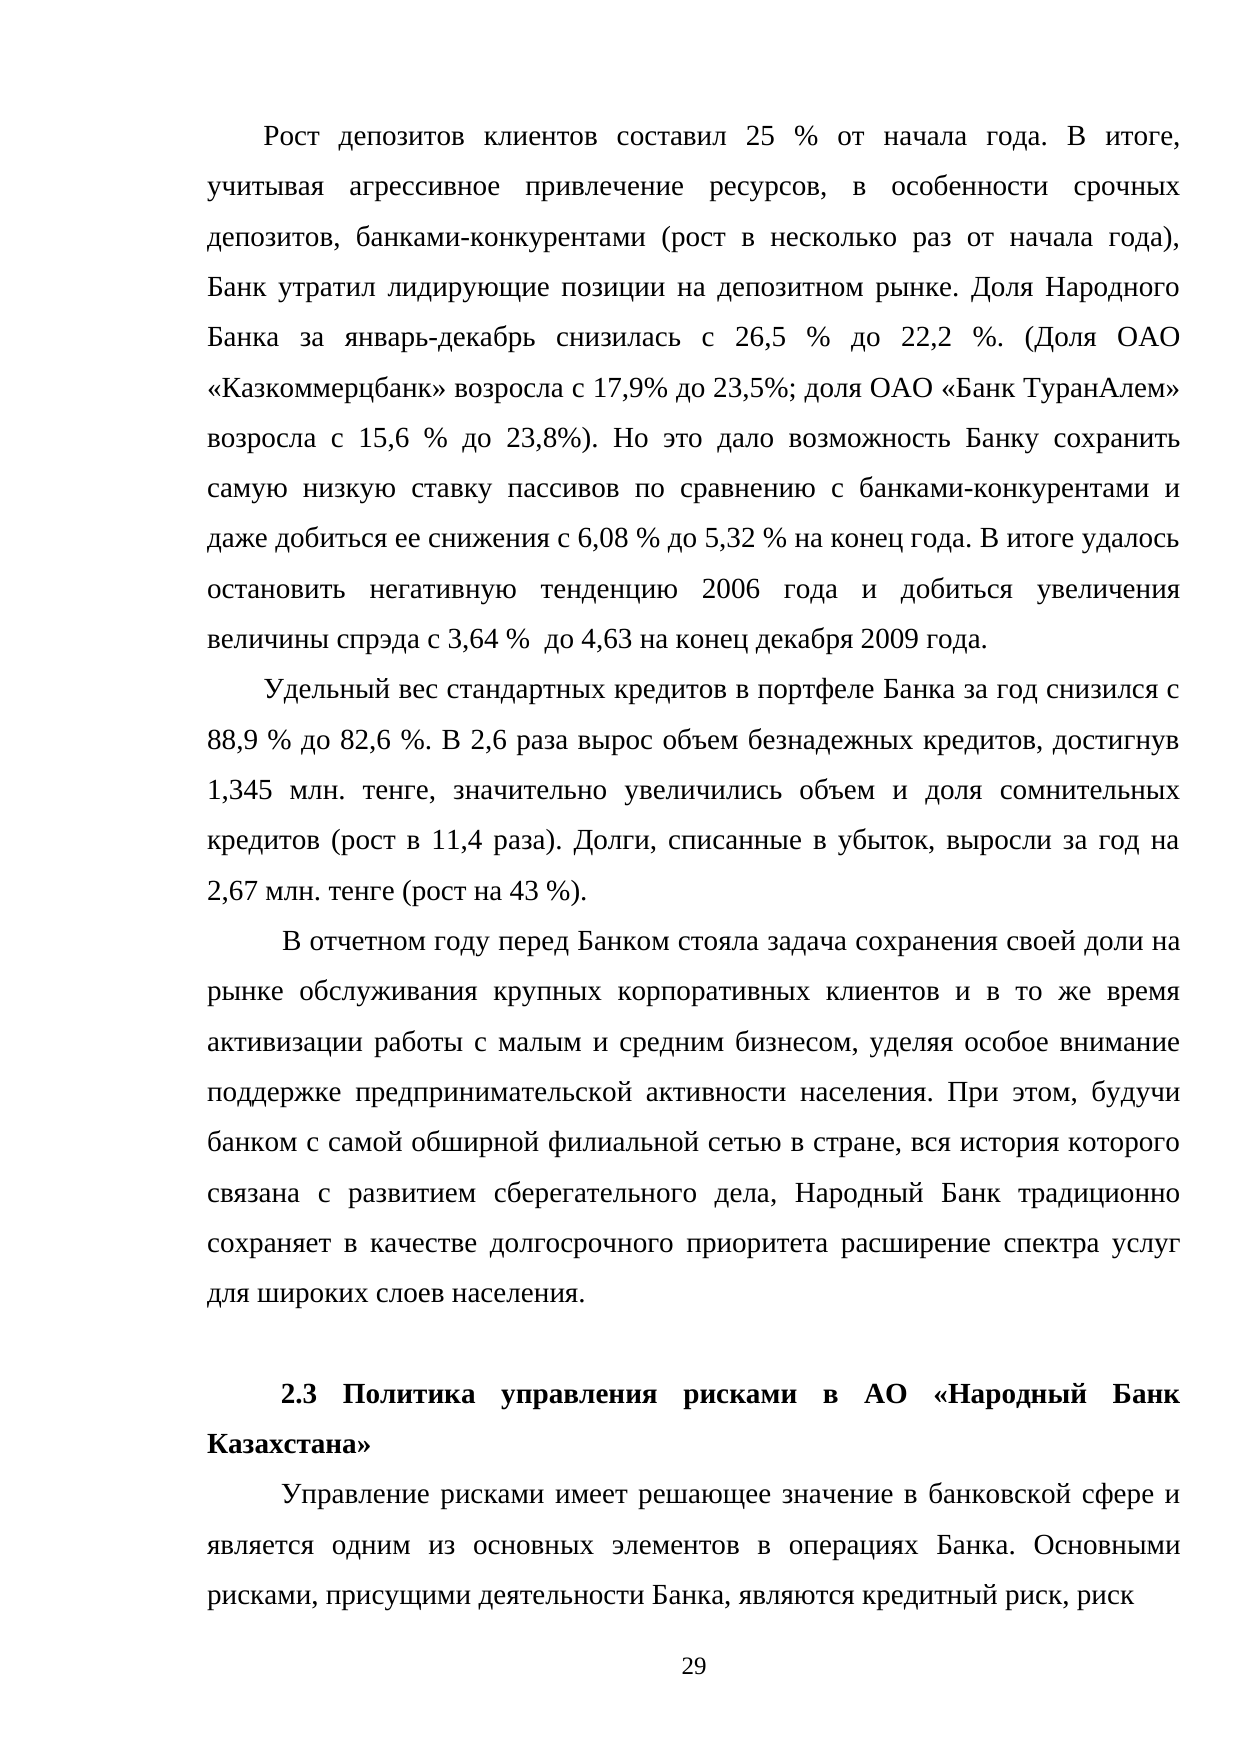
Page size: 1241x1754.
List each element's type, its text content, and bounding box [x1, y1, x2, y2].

text 2.3 Политика управления рисками в АО «Народный Банк Казахстана» [207, 1376, 1181, 1460]
text Удельный вес стандартных кредитов в портфеле Банка за год снизился с 88,9 % до 82,6 %. В 2,6 раза вырос объем безнадежных кредитов, достигнув 1,345 млн. тенге, значительно увеличились объем и доля сомнительных кредитов (рост в 11,4 раза). Долги, списанные в убыток, выросли за год на 2,67 млн. тенге (рост на 43 %). [207, 672, 1181, 906]
text Рост депозитов клиентов составил 25 % от начала года. В итоге, учитывая агрессивное привлечение ресурсов, в особенности срочных депозитов, банками-конкурентами (рост в несколько раз от начала года), Банк утратил лидирующие позиции на депозитном рынке. Доля Народного Банка за январь-декабрь снизилась с 26,5 % до 22,2 %. (Доля ОАО «Казкоммерцбанк» возросла с 17,9% до 23,5%; доля ОАО «Банк ТуранАлем» возросла с 15,6 % до 23,8%). Но это дало возможность Банку сохранить самую низкую ставку пассивов по сравнению с банками-конкурентами и даже добиться ее снижения с 6,08 % до 5,32 % на конец года. В итоге удалось остановить негативную тенденцию 2006 года и добиться увеличения величины спрэда с 3,64 % до 4,63 на конец декабря 2009 года. [207, 118, 1181, 655]
text Управление рисками имеет решающее значение в банковской сфере и является одним из основных элементов в операциях Банка. Основными рисками, присущими деятельности Банка, являются кредитный риск, риск [207, 1477, 1181, 1611]
text В отчетном году перед Банком стояла задача сохранения своей доли на рынке обслуживания крупных корпоративных клиентов и в то же время активизации работы с малым и средним бизнесом, уделяя особое внимание поддержке предпринимательской активности населения. При этом, будучи банком с самой обширной филиальной сетью в стране, вся история которого связана с развитием сберегательного дела, Народный Банк традиционно сохраняет в качестве долгосрочного приоритета расширение спектра услуг для широких слоев населения. [207, 923, 1181, 1309]
